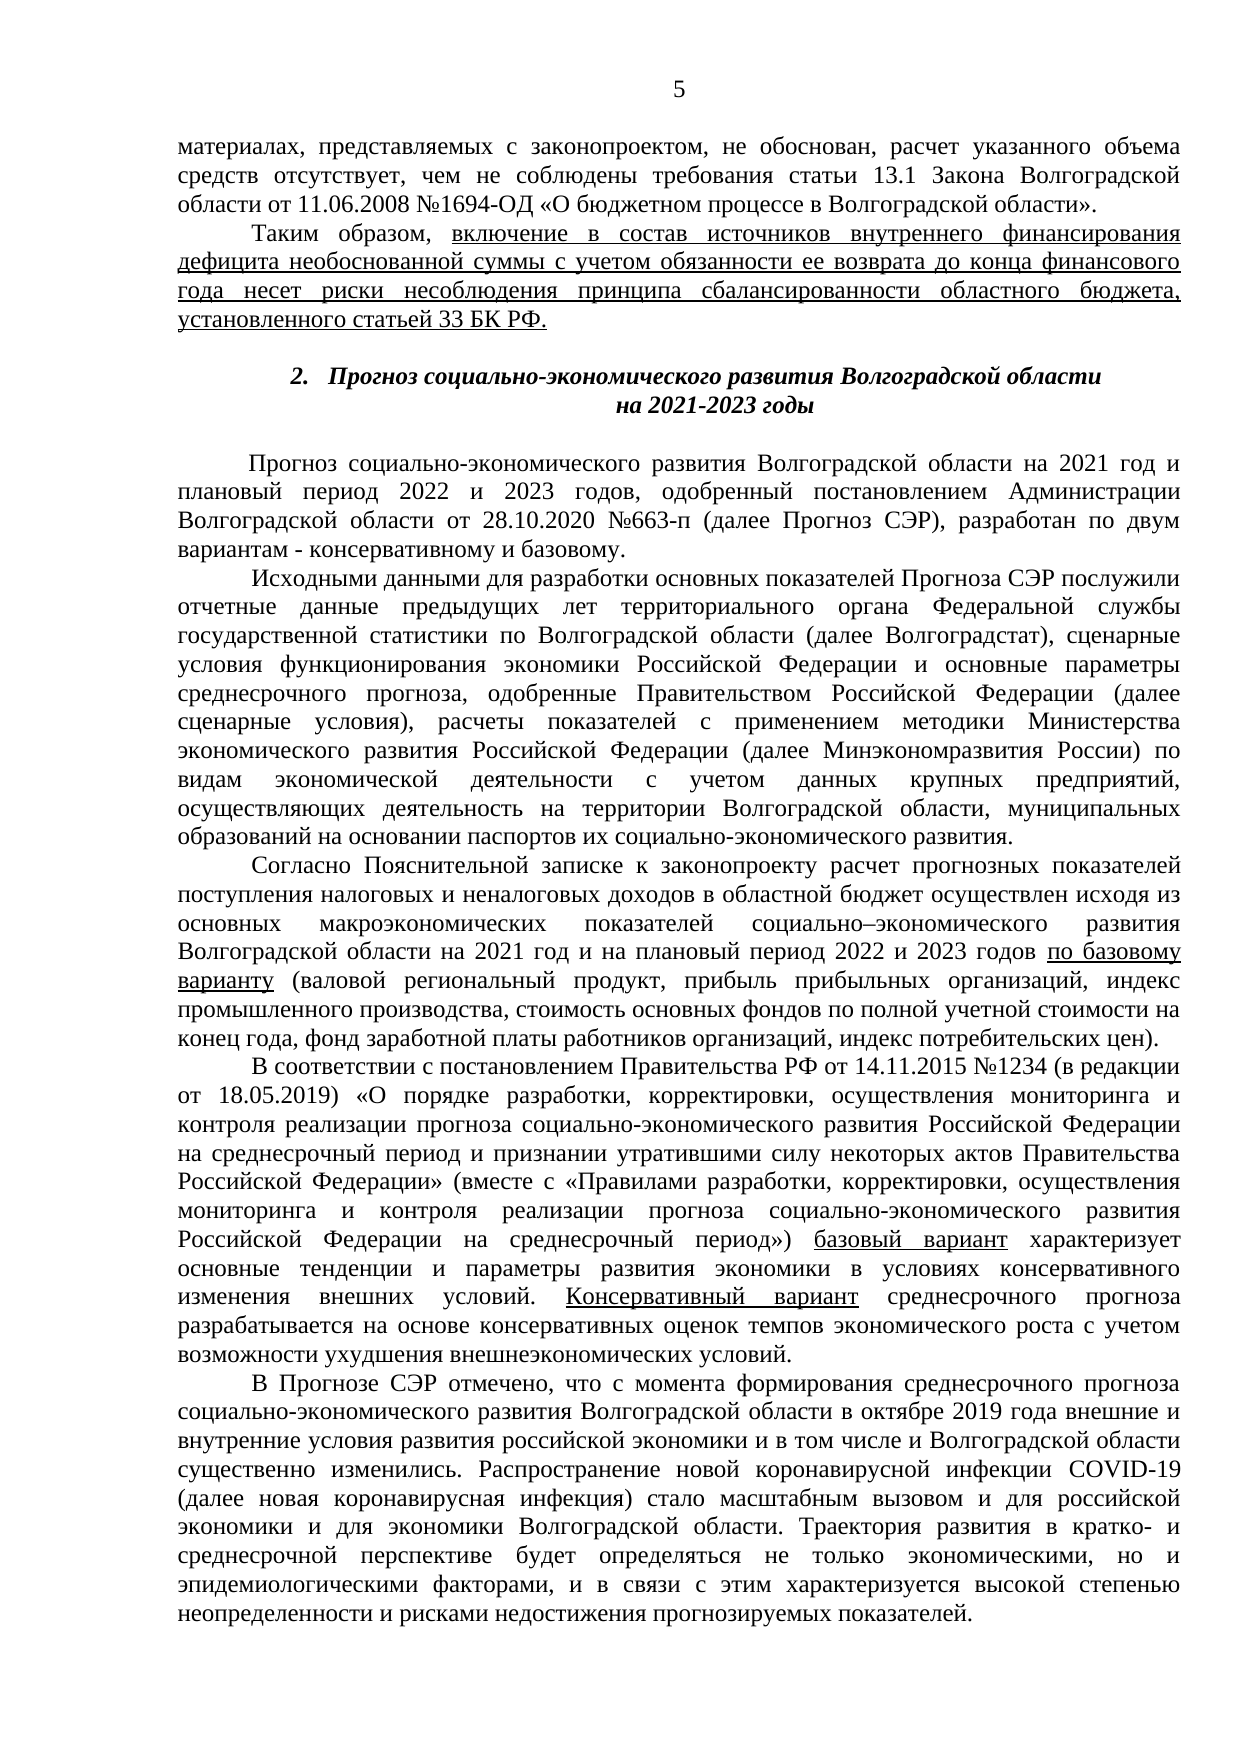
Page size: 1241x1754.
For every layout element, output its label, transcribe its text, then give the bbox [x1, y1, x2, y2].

text Согласно Пояснительной записке к законопроекту расчет прогнозных показателей поступления налоговых и неналоговых доходов в областной бюджет осуществлен исходя из основных макроэкономических показателей социально–экономического развития Волгоградской области на 2021 год и на плановый период 2022 и 2023 годов по базовому варианту (валовой региональный продукт, прибыль прибыльных организаций, индекс промышленного производства, стоимость основных фондов по полной учетной стоимости на конец года, фонд заработной платы работников организаций, индекс потребительских цен). [177, 850, 1181, 1051]
text В соответствии с постановлением Правительства РФ от 14.11.2015 №1234 (в редакции от 18.05.2019) «О порядке разработки, корректировки, осуществления мониторинга и контроля реализации прогноза социально-экономического развития Российской Федерации на среднесрочный период и признании утратившими силу некоторых актов Правительства Российской Федерации» (вместе с «Правилами разработки, корректировки, осуществления мониторинга и контроля реализации прогноза социально-экономического развития Российской Федерации на среднесрочный период») базовый вариант характеризует основные тенденции и параметры развития экономики в условиях консервативного изменения внешних условий. Консервативный вариант среднесрочного прогноза разрабатывается на основе консервативных оценок темпов экономического роста с учетом возможности ухудшения внешнеэкономических условий. [177, 1051, 1181, 1368]
text Исходными данными для разработки основных показателей Прогноза СЭР послужили отчетные данные предыдущих лет территориального органа Федеральной службы государственной статистики по Волгоградской области (далее Волгоградстат), сценарные условия функционирования экономики Российской Федерации и основные параметры среднесрочного прогноза, одобренные Правительством Российской Федерации (далее сценарные условия), расчеты показателей с применением методики Министерства экономического развития Российской Федерации (далее Минэкономразвития России) по видам экономической деятельности с учетом данных крупных предприятий, осуществляющих деятельность на территории Волгоградской области, муниципальных образований на основании паспортов их социально-экономического развития. [177, 563, 1181, 850]
title на 2021-2023 годы [251, 390, 1181, 419]
text В Прогнозе СЭР отмечено, что с момента формирования среднесрочного прогноза социально-экономического развития Волгоградской области в октябре внешние и внутренние условия развития российской экономики и в том числе и Волгоградской области существенно изменились. Распространение новой коронавирусной инфекции COVID-19 (далее новая коронавирусная инфекция) стало масштабным вызовом и для российской экономики и для экономики Волгоградской области. Траектория развития в кратко- и среднесрочной перспективе будет определяться не только экономическими, но и эпидемиологическими факторами, и в связи с этим характеризуется высокой степенью неопределенности и рисками недостижения прогнозируемых показателей. [177, 1368, 1181, 1626]
text Прогноз социально-экономического развития Волгоградской области на 2021 год и плановый период 2022 и 2023 годов, одобренный постановлением Администрации Волгоградской области от 28.10.2020 №663-п (далее Прогноз СЭР), разработан по двум вариантам - консервативному и базовому. [177, 448, 1181, 563]
text Таким образом, включение в состав источников внутреннего финансирования дефицита необоснованной суммы с учетом обязанности ее возврата до конца финансового года несет риски несоблюдения принципа сбалансированности областного бюджета, установленного статьей 33 БК РФ. [177, 273, 1181, 300]
text Таким образом, включение в состав источников внутреннего финансирования дефицита необоснованной суммы с учетом обязанности ее возврата до конца финансового года несет риски несоблюдения принципа сбалансированности областного бюджета, установленного статьей 33 БК РФ. [177, 218, 1181, 271]
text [177, 131, 1181, 218]
text Таким образом, включение в состав источников внутреннего финансирования дефицита необоснованной суммы с учетом обязанности ее возврата до конца финансового года несет риски несоблюдения принципа сбалансированности областного бюджета, установленного статьей 33 БК РФ. [177, 301, 1181, 333]
title Прогноз социально-экономического развития Волгоградской области [213, 361, 1181, 390]
